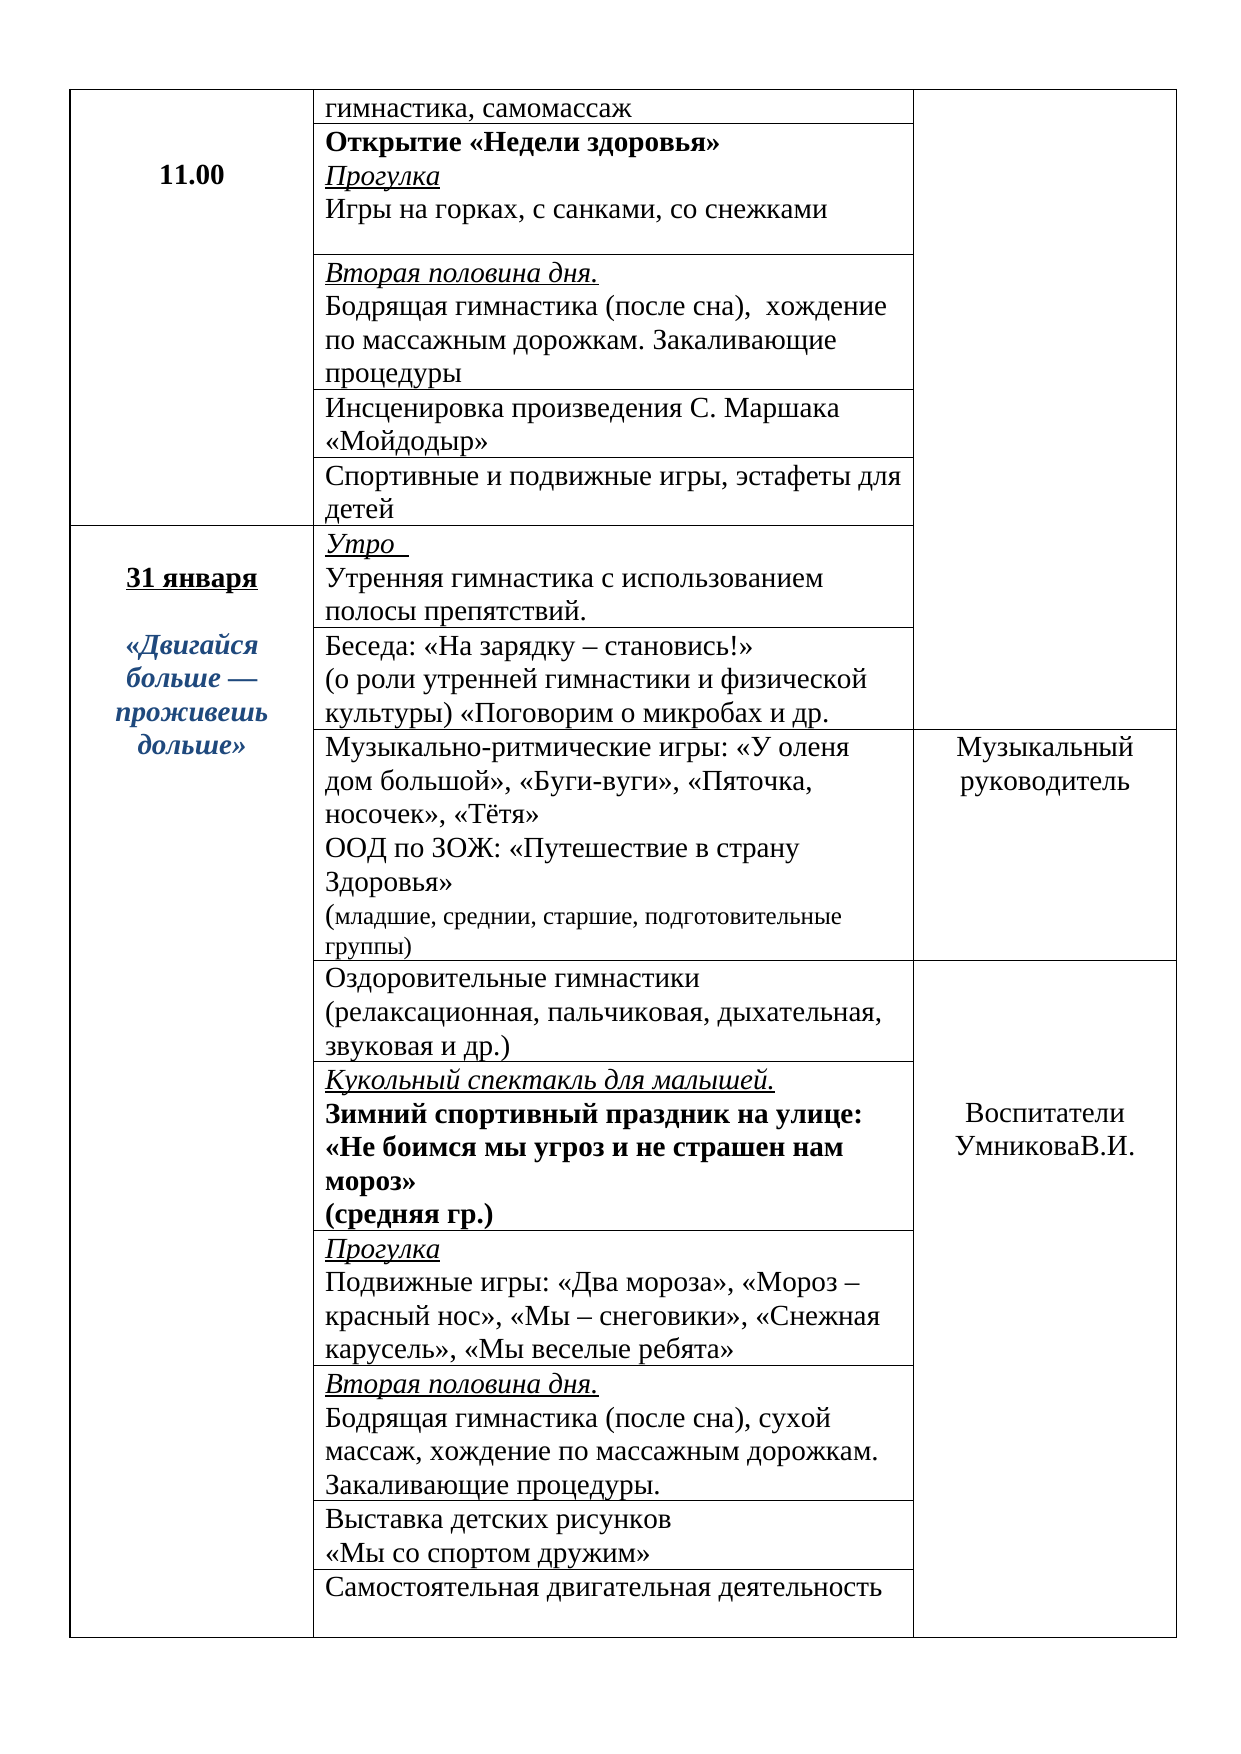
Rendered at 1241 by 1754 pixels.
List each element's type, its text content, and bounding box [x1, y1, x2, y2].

table_cell Вторая половина дня. Бодрящая гимнастика (после сна), хождение по массажным дорожкам. Закаливающие процедуры [314, 255, 913, 389]
table_cell Беседа: «На зарядку – становись!» (о роли утренней гимнастики и физической культуры) «Поговорим о микробах и др. [314, 628, 913, 728]
table_cell Музыкальный руководитель [914, 730, 1176, 959]
table_cell Инсценировка произведения С. Маршака «Мойдодыр» [314, 390, 913, 457]
table_cell Воспитатели УмниковаВ.И. [914, 961, 1176, 1637]
table_cell Самостоятельная двигательная деятельность [314, 1570, 913, 1637]
table_cell Спортивные и подвижные игры, эстафеты для детей [314, 458, 913, 525]
table_cell 31 января «Двигайся больше — проживешь дольше» [71, 526, 313, 1637]
table_cell Оздоровительные гимнастики (релаксационная, пальчиковая, дыхательная, звуковая и др.) [314, 961, 913, 1061]
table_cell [314, 90, 913, 123]
table_cell Вторая половина дня. Бодрящая гимнастика (после сна), сухой массаж, хождение по массажным дорожкам. Закаливающие процедуры. [314, 1366, 913, 1500]
table_cell Прогулка Подвижные игры: «Два мороза», «Мороз – красный нос», «Мы – снеговики», «Снежная карусель», «Мы веселые ребята» [314, 1231, 913, 1365]
table_cell Открытие «Недели здоровья» Прогулка Игры на горках, с санками, со снежками [314, 124, 913, 254]
table_cell Выставка детских рисунков «Мы со спортом дружим» [314, 1501, 913, 1568]
table_cell Кукольный спектакль для малышей. Зимний спортивный праздник на улице: «Не боимся мы угроз и не страшен нам мороз» (средняя гр.) [314, 1062, 913, 1230]
table_cell Музыкально-ритмические игры: «У оленя дом большой», «Буги-вуги», «Пяточка, носочек», «Тётя» ООД по ЗОЖ: «Путешествие в страну Здоровья» (младшие, среднии, старшие, подготовительные группы) [314, 730, 913, 959]
table_cell Утро Утренняя гимнастика с использованием полосы препятствий. [314, 526, 913, 627]
